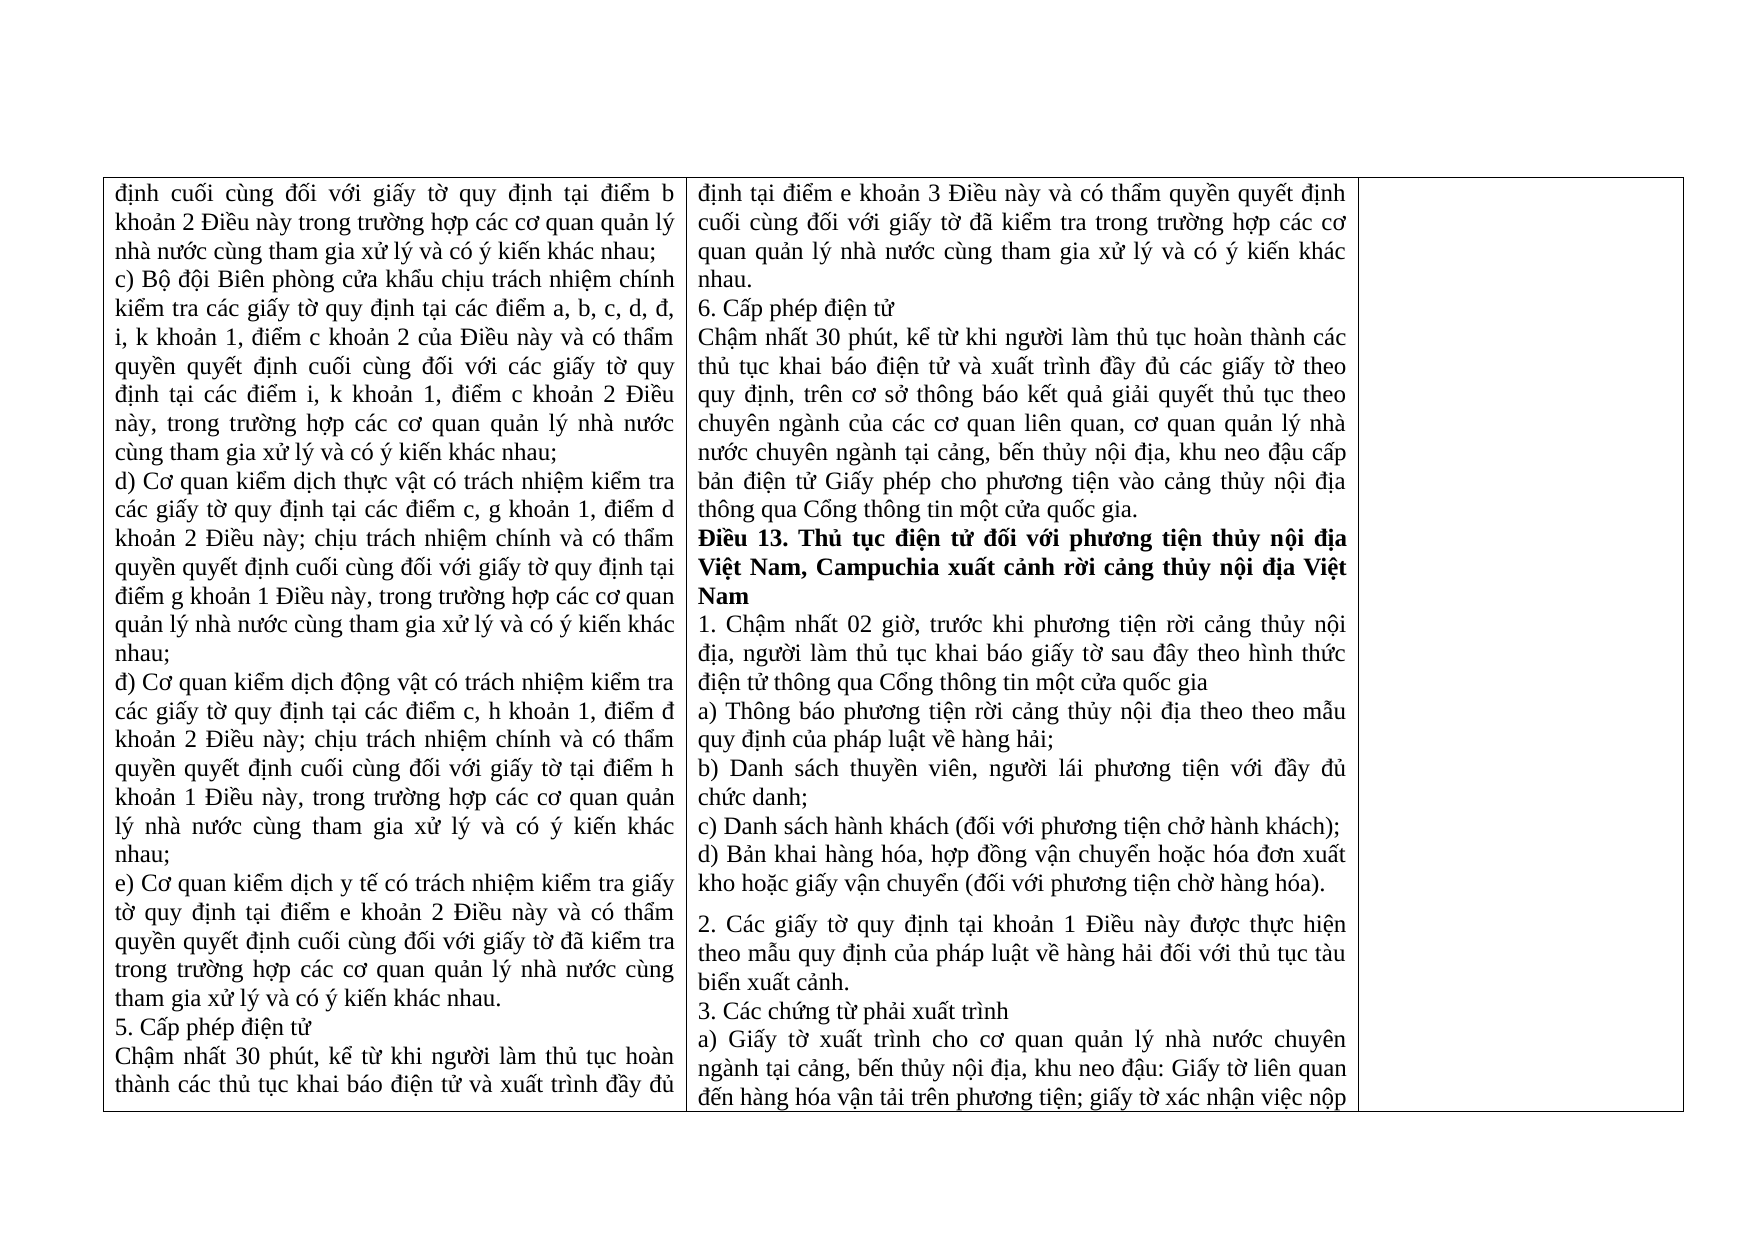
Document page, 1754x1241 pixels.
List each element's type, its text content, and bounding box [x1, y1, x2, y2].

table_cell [687, 178, 1358, 1111]
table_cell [1359, 178, 1683, 1111]
